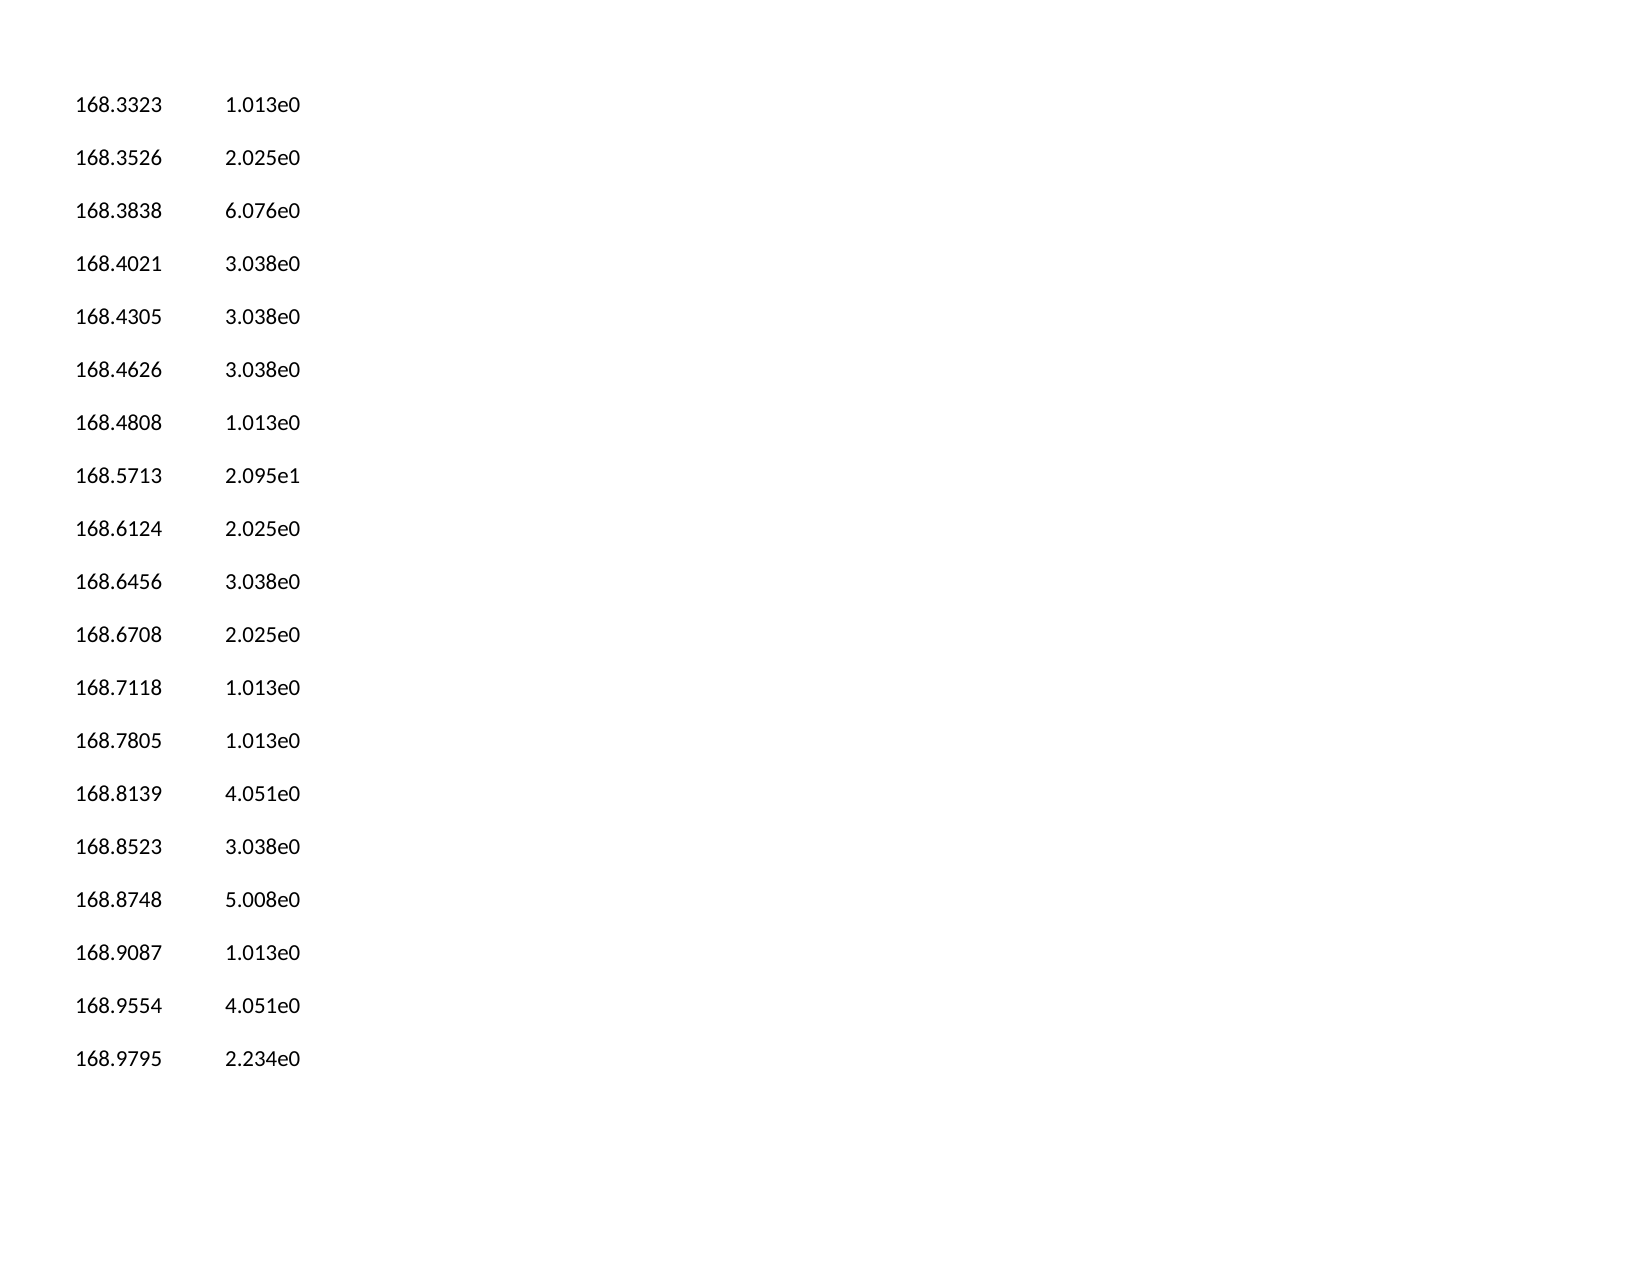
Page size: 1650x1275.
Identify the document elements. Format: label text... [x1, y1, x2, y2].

text 168.4021 3.038e0 [75, 249, 1563, 277]
text 168.9554 4.051e0 [75, 991, 1563, 1019]
text 168.8748 5.008e0 [75, 885, 1563, 913]
text 168.4808 1.013e0 [75, 408, 1563, 436]
text 168.8139 4.051e0 [75, 779, 1563, 807]
text 168.5713 2.095e1 [75, 461, 1563, 489]
text 168.6456 3.038e0 [75, 567, 1563, 595]
text 168.7118 1.013e0 [75, 673, 1563, 701]
text 168.4626 3.038e0 [75, 355, 1563, 383]
text 168.6124 2.025e0 [75, 514, 1563, 542]
text 168.8523 3.038e0 [75, 832, 1563, 860]
text 168.3323 1.013e0 [75, 90, 1563, 118]
text 168.3526 2.025e0 [75, 143, 1563, 171]
text 168.7805 1.013e0 [75, 726, 1563, 754]
text 168.9795 2.234e0 [75, 1044, 1563, 1072]
text 168.4305 3.038e0 [75, 302, 1563, 330]
text 168.9087 1.013e0 [75, 938, 1563, 966]
text 168.6708 2.025e0 [75, 620, 1563, 648]
text 168.3838 6.076e0 [75, 196, 1563, 224]
